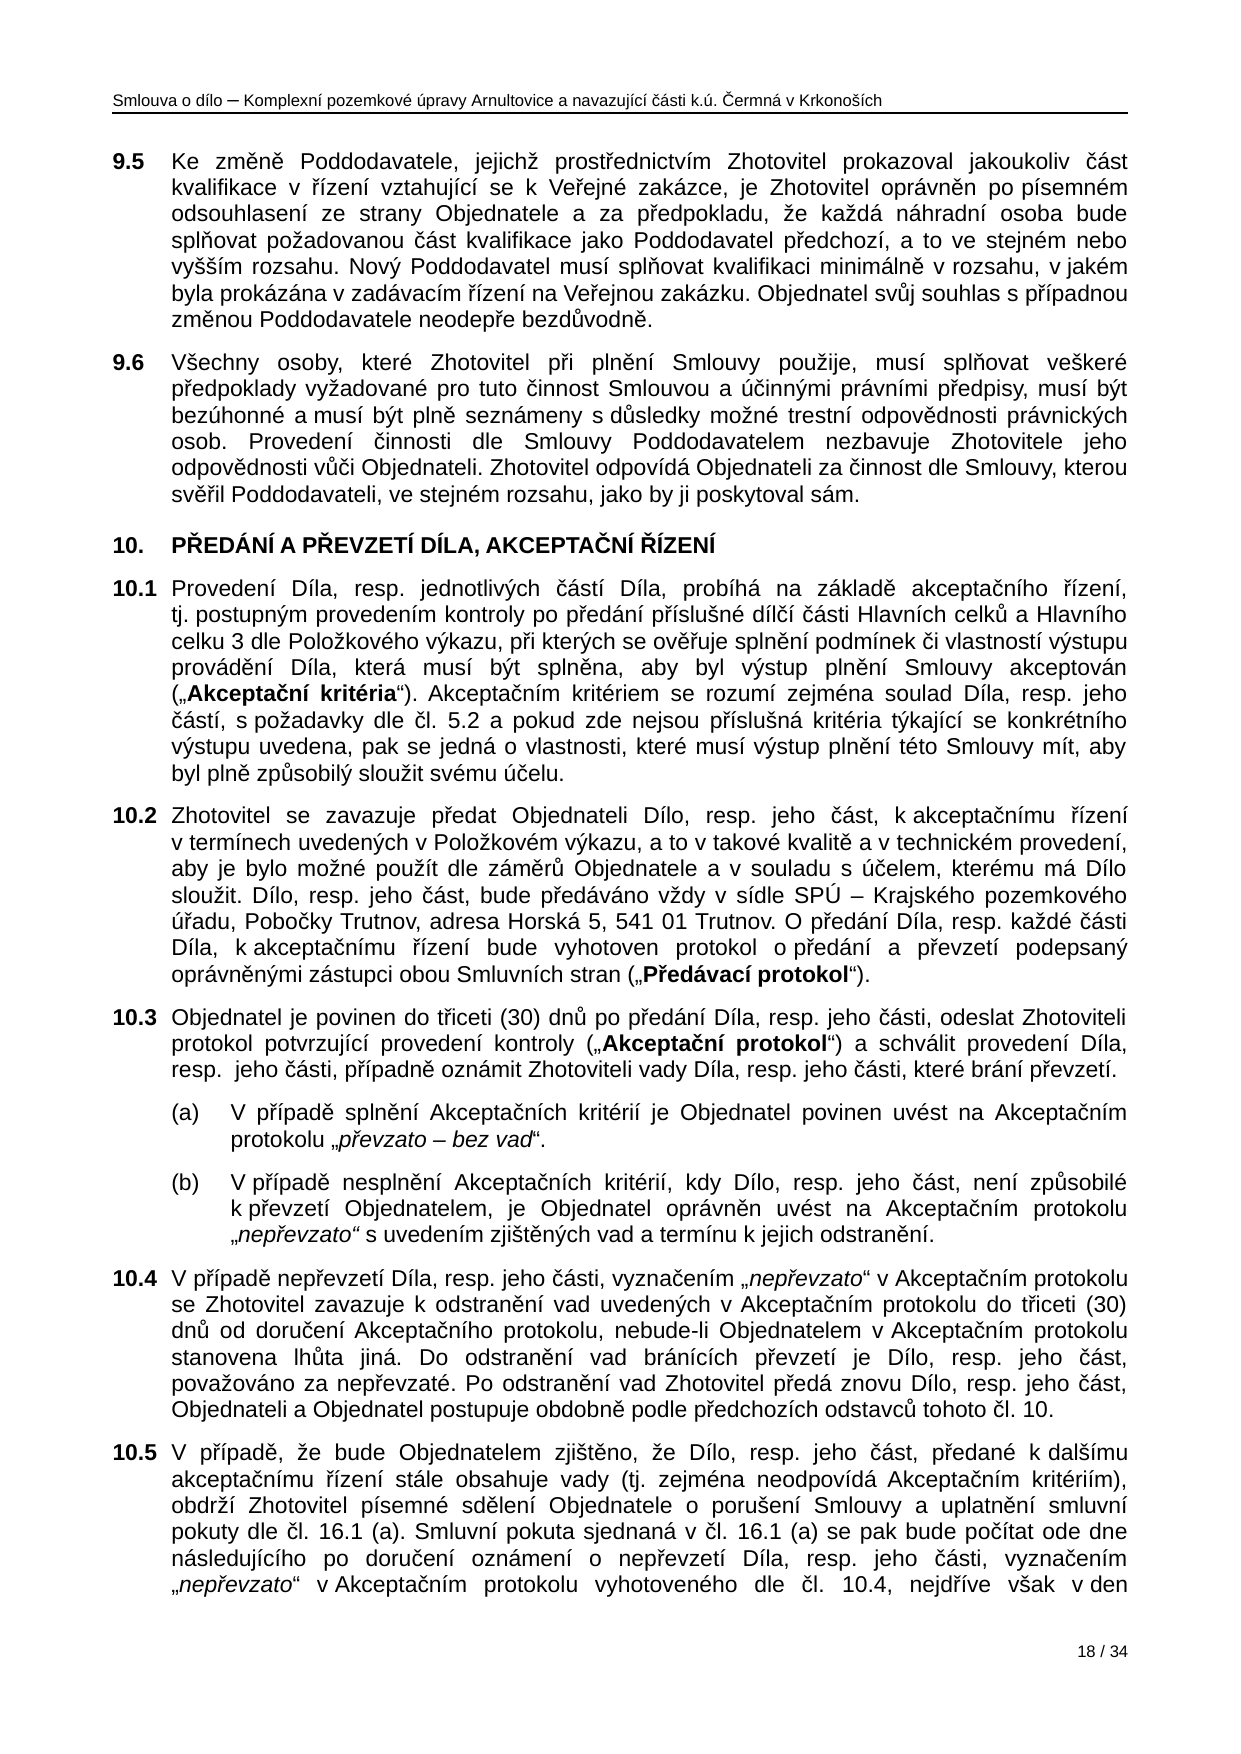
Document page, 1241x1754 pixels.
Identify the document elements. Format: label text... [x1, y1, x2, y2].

text Ke změně Poddodavatele, jejichž prostřednictvím Zhotovitel prokazoval jakoukoliv část kvalifikace v řízení vztahující se k Veřejné zakázce, je Zhotovitel oprávněn po písemném odsouhlasení ze strany Objednatele a za předpokladu, že každá náhradní osoba bude splňovat požadovanou část kvalifikace jako Poddodavatel předchozí, a to ve stejném nebo vyšším rozsahu. Nový Poddodavatel musí splňovat kvalifikaci minimálně v rozsahu, v jakém byla prokázána v zadávacím řízení na Veřejnou zakázku. Objednatel svůj souhlas s případnou změnou Poddodavatele neodepře bezdůvodně. [112, 148, 1128, 332]
text Předání a převzetí Díla, Akceptační řízení [112, 532, 1128, 558]
list V případě nesplnění Akceptačních kritérií, kdy Dílo, resp. jeho část, není způsobilé k převzetí Objednatelem, je Objednatel oprávněn uvést na Akceptačním protokolu „nepřevzato“ s uvedením zjištěných vad a termínu k jejich odstranění. [171, 1169, 1128, 1248]
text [112, 1439, 1128, 1597]
text Všechny osoby, které Zhotovitel při plnění Smlouvy použije, musí splňovat veškeré předpoklady vyžadované pro tuto činnost Smlouvou a účinnými právními předpisy, musí být bezúhonné a musí být plně seznámeny s důsledky možné trestní odpovědnosti právnických osob. Provedení činnosti dle Smlouvy Poddodavatelem nezbavuje Zhotovitele jeho odpovědnosti vůči Objednateli. Zhotovitel odpovídá Objednateli za činnost dle Smlouvy, kterou svěřil Poddodavateli, ve stejném rozsahu, jako by ji poskytoval sám. [112, 349, 1128, 507]
text Objednatel je povinen do třiceti (30) dnů po předání Díla, resp. jeho části, odeslat Zhotoviteli protokol potvrzující provedení kontroly („Akceptační protokol“) a schválit provedení Díla, resp. jeho části, případně oznámit Zhotoviteli vady Díla, resp. jeho části, které brání převzetí. [112, 1004, 1128, 1083]
list V případě splnění Akceptačních kritérií je Objednatel povinen uvést na Akceptačním protokolu „převzato – bez vad“. [171, 1099, 1128, 1152]
text V případě nepřevzetí Díla, resp. jeho části, vyznačením „nepřevzato“ v Akceptačním protokolu se Zhotovitel zavazuje k odstranění vad uvedených v Akceptačním protokolu do třiceti (30) dnů od doručení Akceptačního protokolu, nebude-li Objednatelem v Akceptačním protokolu stanovena lhůta jiná. Do odstranění vad bránících převzetí je Dílo, resp. jeho část, považováno za nepřevzaté. Po odstranění vad Zhotovitel předá znovu Dílo, resp. jeho část, Objednateli a Objednatel postupuje obdobně podle předchozích odstavců tohoto čl. 10. [112, 1264, 1128, 1423]
text Provedení Díla, resp. jednotlivých částí Díla, probíhá na základě akceptačního řízení, tj. postupným provedením kontroly po předání příslušné dílčí části Hlavních celků a Hlavního celku 3 dle Položkového výkazu, při kterých se ověřuje splnění podmínek či vlastností výstupu provádění Díla, která musí být splněna, aby byl výstup plnění Smlouvy akceptován („Akceptační kritéria“). Akceptačním kritériem se rozumí zejména soulad Díla, resp. jeho částí, s požadavky dle čl. 5.2 a pokud zde nejsou příslušná kritéria týkající se konkrétního výstupu uvedena, pak se jedná o vlastnosti, které musí výstup plnění této Smlouvy mít, aby byl plně způsobilý sloužit svému účelu. [112, 575, 1128, 786]
text Zhotovitel se zavazuje předat Objednateli Dílo, resp. jeho část, k akceptačnímu řízení v termínech uvedených v Položkovém výkazu, a to v takové kvalitě a v technickém provedení, aby je bylo možné použít dle záměrů Objednatele a v souladu s účelem, kterému má Dílo sloužit. Dílo, resp. jeho část, bude předáváno vždy v sídle SPÚ – Krajského pozemkového úřadu, Pobočky Trutnov, adresa Horská 5, 541 01 Trutnov. O předání Díla, resp. každé části Díla, k akceptačnímu řízení bude vyhotoven protokol o předání a převzetí podepsaný oprávněnými zástupci obou Smluvních stran („Předávací protokol“). [112, 802, 1128, 987]
